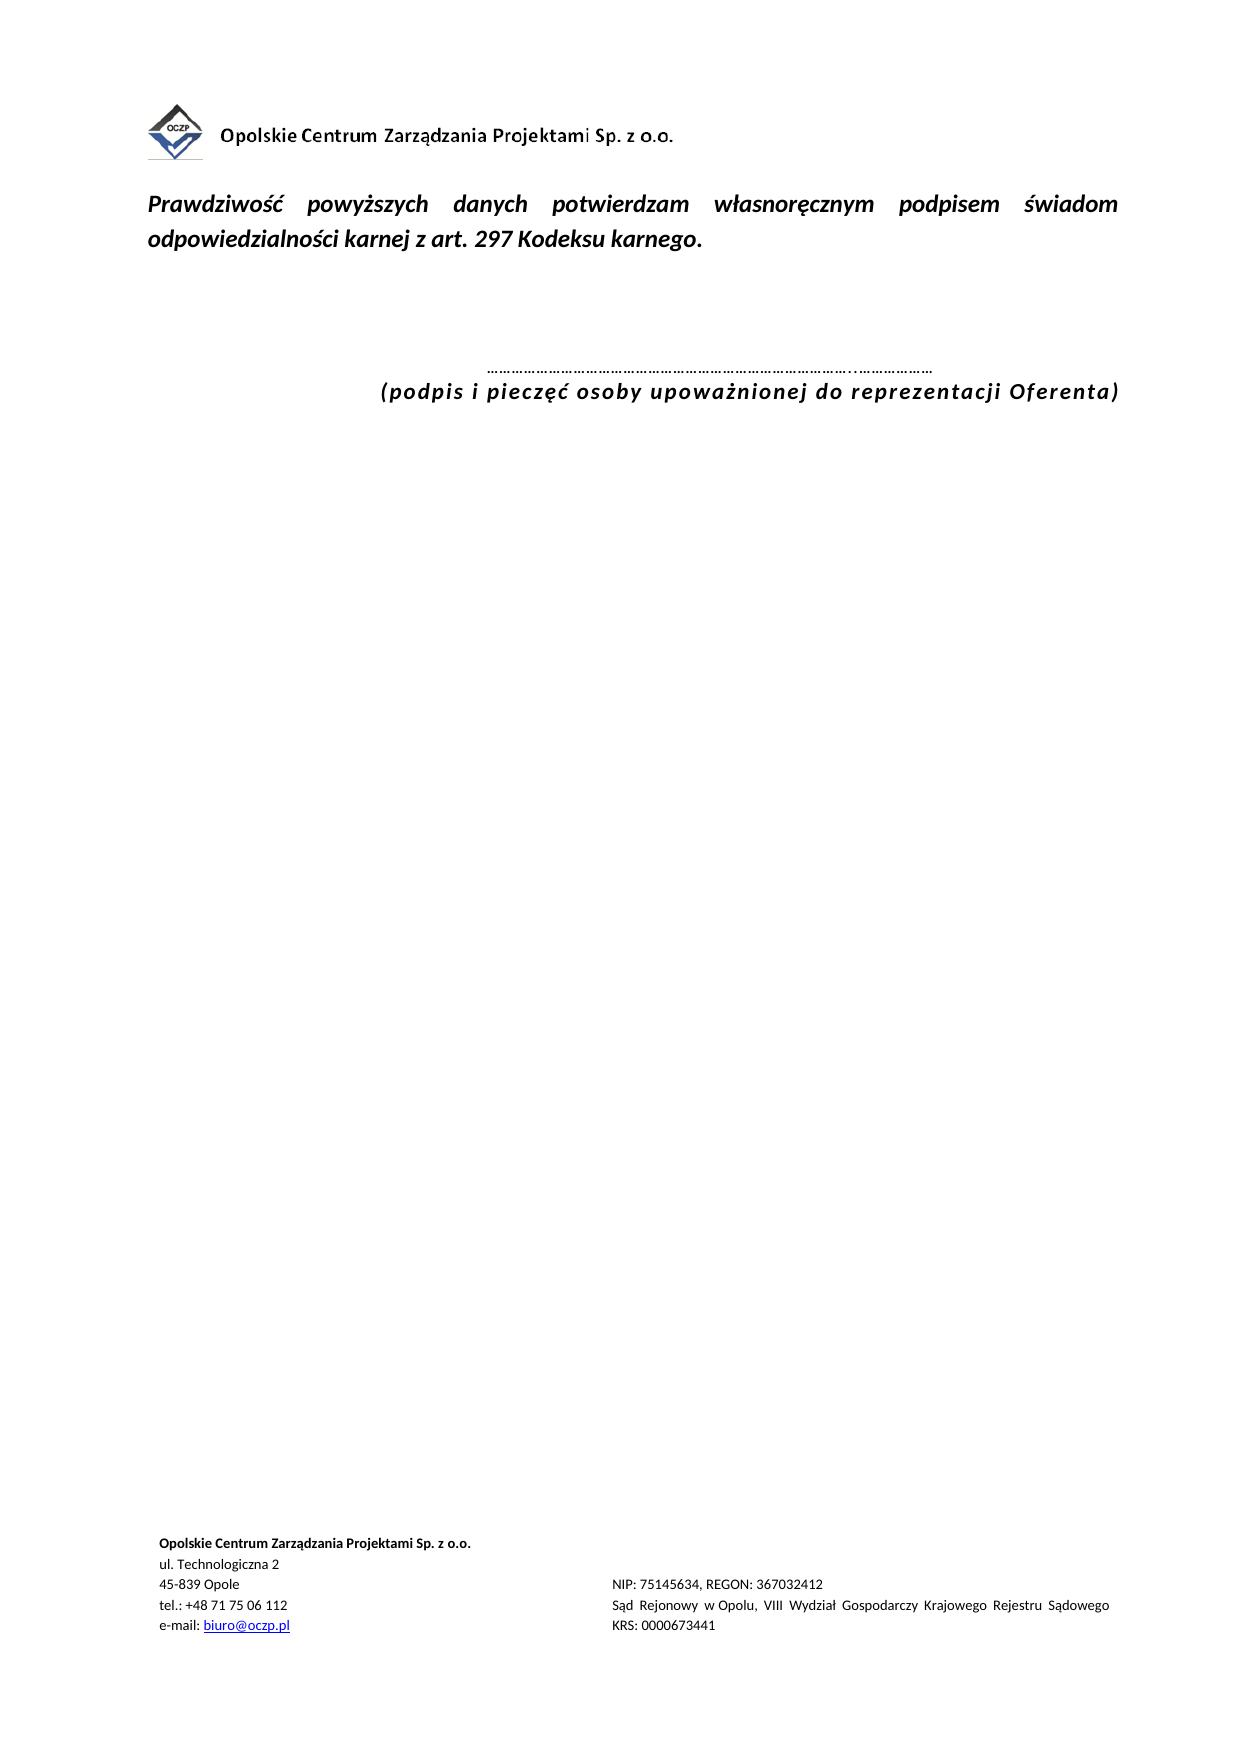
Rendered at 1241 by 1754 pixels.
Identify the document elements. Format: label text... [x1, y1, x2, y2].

picture [147, 103, 693, 160]
text Prawdziwość powyższych danych potwierdzam własnoręcznym podpisem świadom odpowiedzialności karnej z art. 297 Kodeksu karnego. [148, 188, 1122, 254]
text (podpis i pieczęć osoby upoważnionej do reprezentacji Oferenta) [148, 377, 1122, 405]
text ……………………………………………………………………………..……………… [487, 359, 1122, 377]
